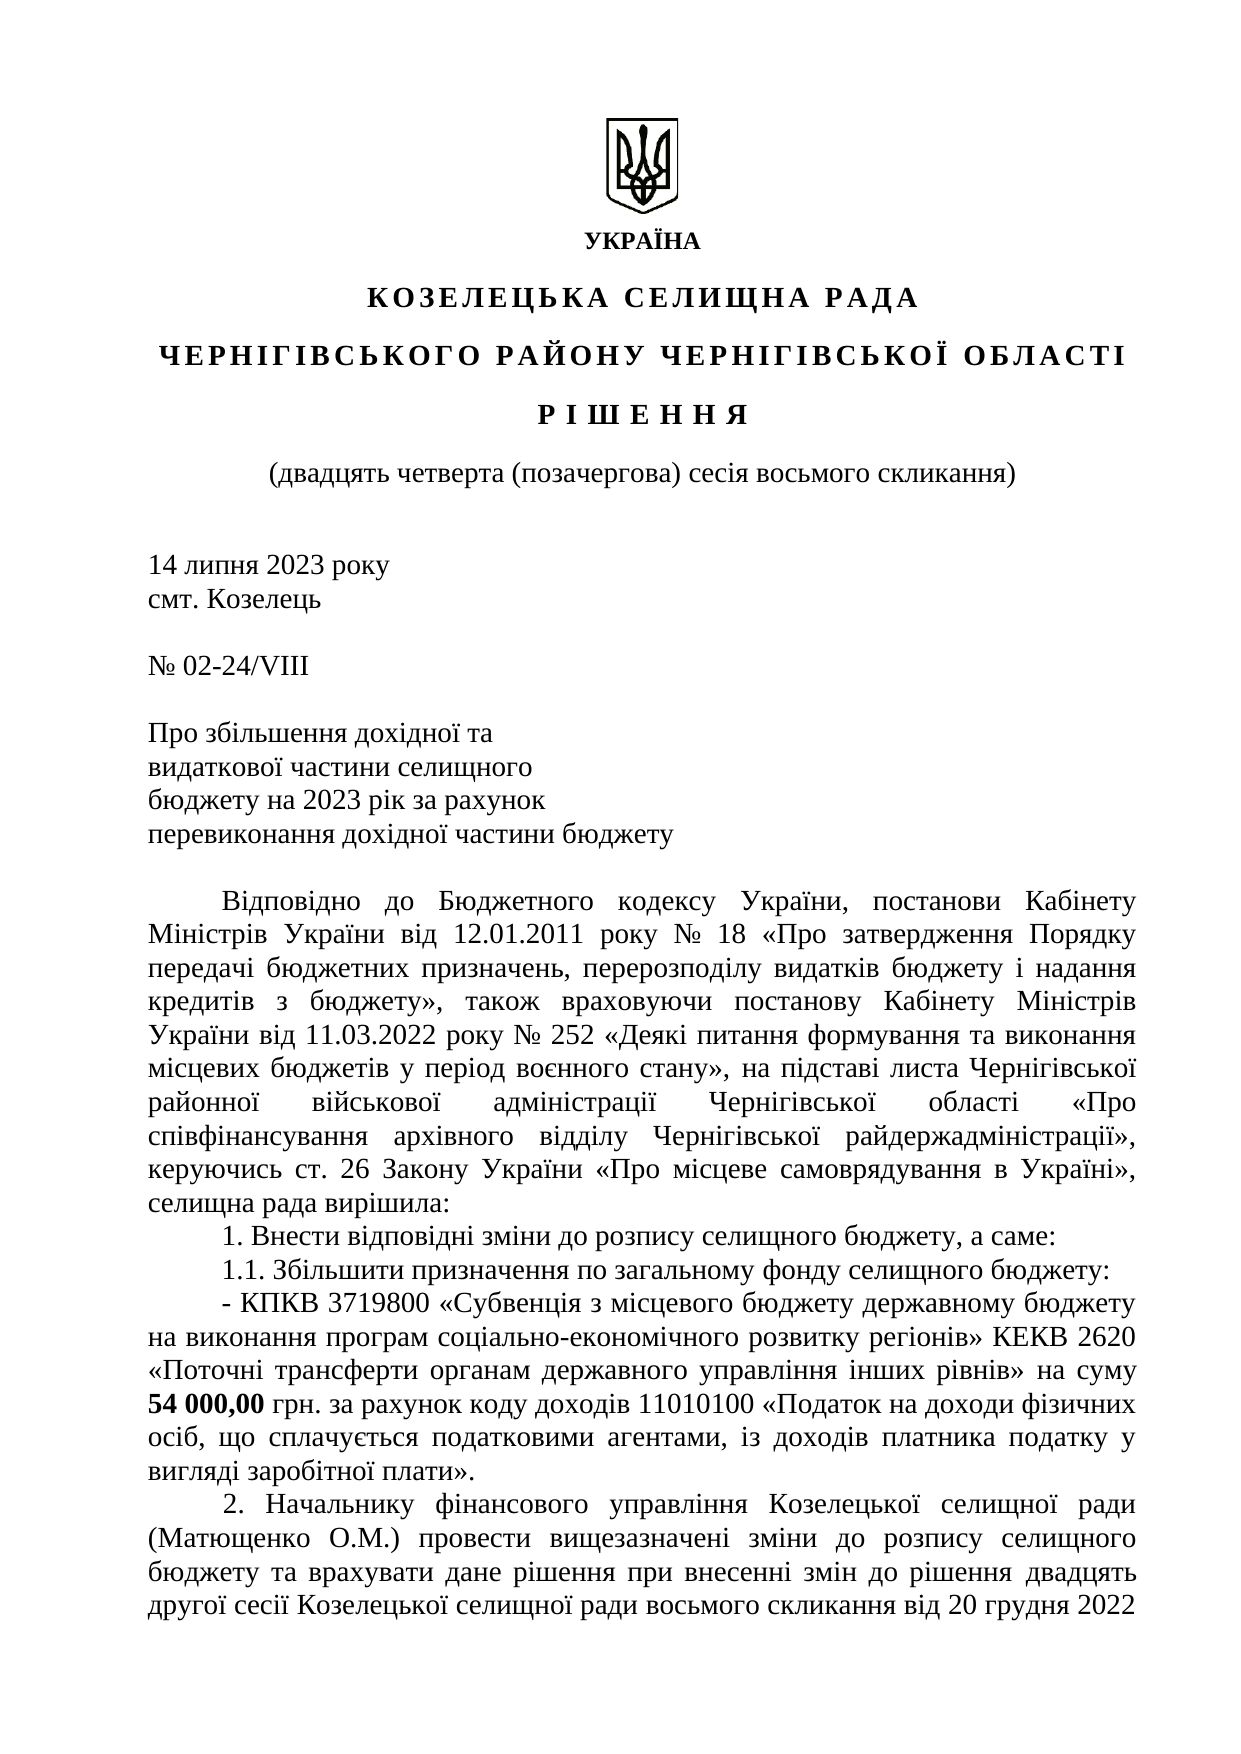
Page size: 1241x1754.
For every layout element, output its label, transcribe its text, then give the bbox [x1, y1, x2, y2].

subtitle РІШЕННЯ [148, 397, 1137, 430]
text Про збільшення дохідної та [148, 715, 1137, 749]
subtitle КОЗЕЛЕЦЬКА СЕЛИЩНА РАДА [148, 280, 1137, 313]
text 1.1. Збільшити призначення по загальному фонду селищного бюджету: [148, 1252, 1137, 1285]
subtitle № 02-24/VIII [148, 648, 1137, 682]
picture [606, 118, 679, 214]
text перевиконання дохідної частини бюджету [148, 816, 1137, 849]
subtitle ЧЕРНІГІВСЬКОГО РАЙОНУ ЧЕРНІГІВСЬКОЇ ОБЛАСТІ [148, 338, 1137, 372]
text - КПКВ 3719800 «Субвенція з місцевого бюджету державному бюджету на виконання програм соціально-економічного розвитку регіонів» КЕКВ 2620 «Поточні трансферти органам державного управління інших рівнів» на суму 54 000,00 грн. за рахунок коду доходів 11010100 «Податок на доходи фізичних осіб, що сплачується податковими агентами, із доходів платника податку у вигляді заробітної плати». [148, 1285, 1137, 1487]
subtitle 14 липня 2023 року [148, 547, 1137, 581]
subtitle смт. Козелець [148, 581, 1137, 614]
text Відповідно до Бюджетного кодексу України, постанови Кабінету Міністрів України від 12.01.2011 року № 18 «Про затвердження Порядку передачі бюджетних призначень, перерозподілу видатків бюджету і надання кредитів з бюджету», також враховуючи постанову Кабінету Міністрів України від 11.03.2022 року № 252 «Деякі питання формування та виконання місцевих бюджетів у період воєнного стану», на підставі листа Чернігівської районної військової адміністрації Чернігівської області «Про співфінансування архівного відділу Чернігівської райдержадміністрації», керуючись ст. 26 Закону України «Про місцеве самоврядування в Україні», селищна рада вирішила: [148, 883, 1137, 1218]
text видаткової частини селищного [148, 749, 1137, 782]
text бюджету на 2023 рік за рахунок [148, 782, 1137, 816]
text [148, 1487, 1137, 1621]
subtitle (двадцять четверта (позачергова) сесія восьмого скликання) [148, 455, 1137, 489]
subtitle Україна [148, 226, 1137, 255]
text 1. Внести відповідні зміни до розпису селищного бюджету, а саме: [148, 1218, 1137, 1252]
